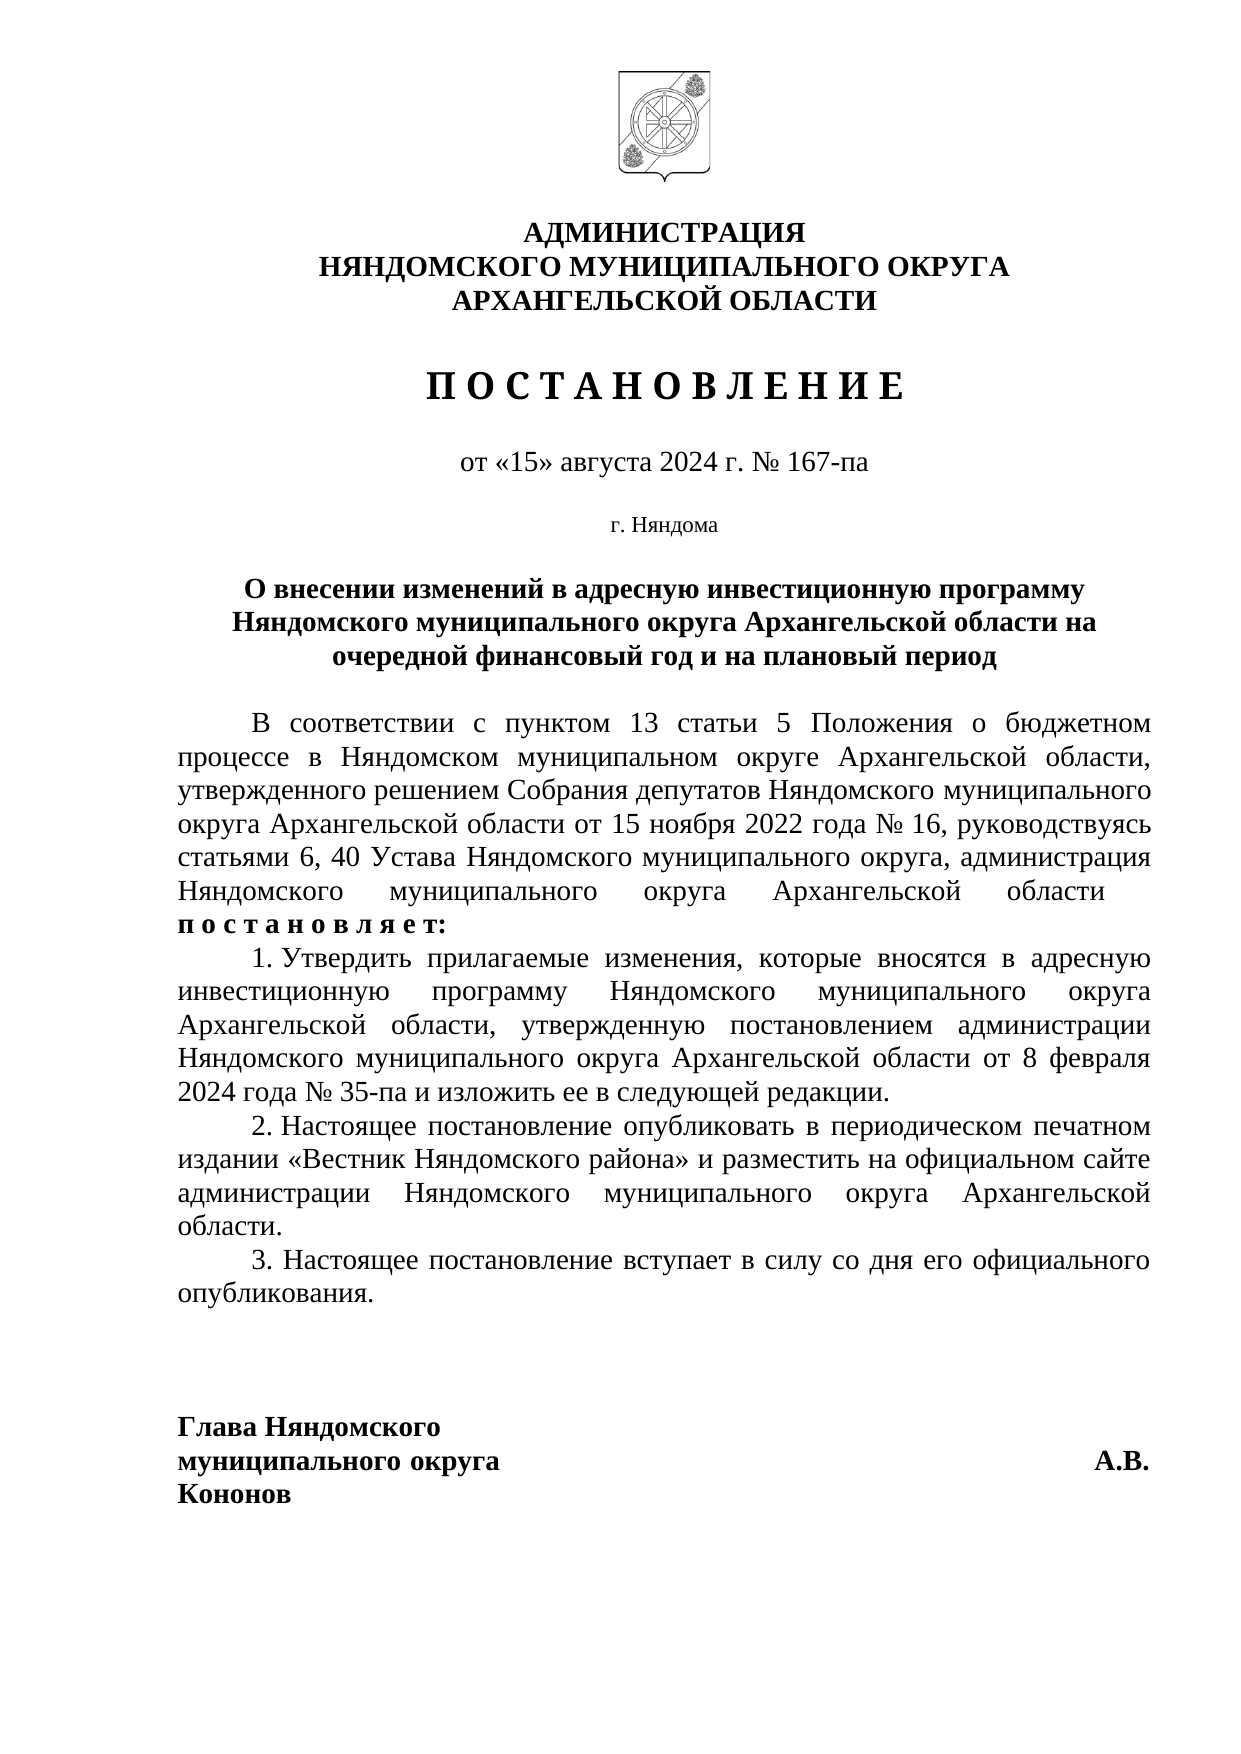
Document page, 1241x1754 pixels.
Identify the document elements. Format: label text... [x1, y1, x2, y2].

text О внесении изменений в адресную инвестиционную программу Няндомского муниципального округа Архангельской области на очередной финансовый год и на плановый период [177, 118, 1152, 672]
text муниципального округа А.В. Кононов [177, 1443, 1152, 1510]
text Глава Няндомского [177, 1409, 1152, 1443]
text 3. Настоящее постановление вступает в силу со дня его официального опубликования. [177, 1242, 1152, 1309]
text В соответствии с пунктом 13 статьи 5 Положения о бюджетном процессе в Няндомском муниципальном округе Архангельской области, утвержденного решением Собрания депутатов Няндомского муниципального округа Архангельской области от 15 ноября 2022 года № 16, руководствуясь статьями 6, 40 Устава Няндомского муниципального округа, администрация Няндомского муниципального округа Архангельской области п о с т а н о в л я е т: [177, 705, 1152, 940]
list Утвердить прилагаемые изменения, которые вносятся в адресную инвестиционную программу Няндомского муниципального округа Архангельской области, утвержденную постановлением администрации Няндомского муниципального округа Архангельской области от 8 февраля 2024 года № 35-па и изложить ее в следующей редакции. [177, 940, 1152, 1108]
list Настоящее постановление опубликовать в периодическом печатном издании «Вестник Няндомского района» и разместить на официальном сайте администрации Няндомского муниципального округа Архангельской области. [177, 1108, 1152, 1242]
picture [618, 71, 711, 182]
